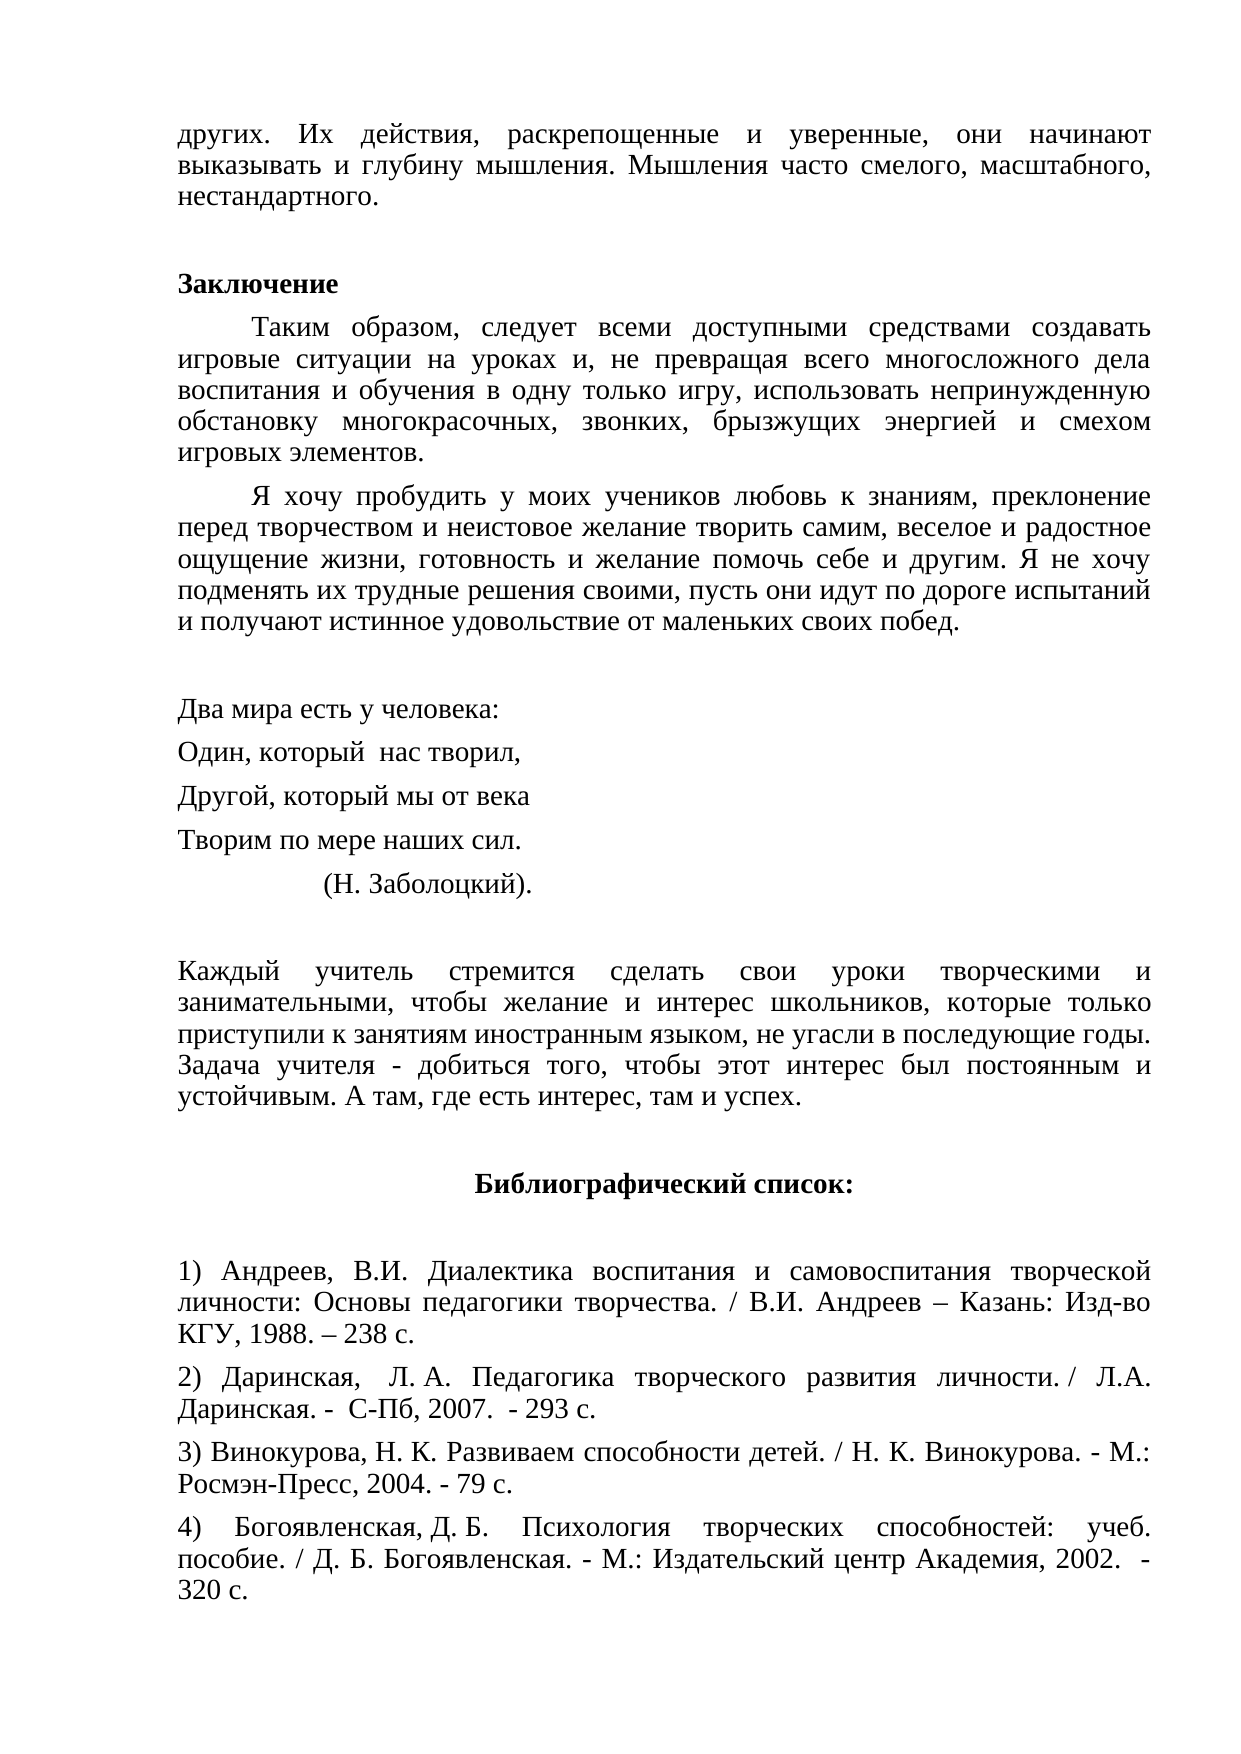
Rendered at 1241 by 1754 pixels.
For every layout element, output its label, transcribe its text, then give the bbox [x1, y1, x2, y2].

text 3) Винокурова, Н. К. Развиваем способности детей. / Н. К. Винокурова. - М.: Росмэн-Пресс, 2004. - 79 с. [177, 1437, 1152, 1499]
text Таким образом, следует всеми доступными средствами создавать игровые ситуации на уроках и, не превращая всего многосложного дела воспитания и обучения в одну только игру, использовать непринужденную обстановку многокрасочных, звонких, брызжущих энергией и смехом игровых элементов. [177, 312, 1152, 468]
text Один, который нас творил, [177, 737, 1152, 768]
text Библиографический список: [177, 1168, 1152, 1199]
text 4) Богоявленская, Д. Б. Психология творческих способностей: учеб. пособие. / Д. Б. Богоявленская. - М.: Издательский центр Академия, 2002. - 320 с. [177, 1512, 1152, 1606]
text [177, 118, 1152, 212]
text Два мира есть у человека: [177, 693, 1152, 724]
text Творим по мере наших сил. [177, 824, 1152, 856]
text (Н. Заболоцкий). [177, 868, 1152, 899]
text 2) Даринская, Л. А. Педагогика творческого развития личности. / Л.А. Даринская. - С-Пб, 2007. - 293 с. [177, 1362, 1152, 1424]
text Я хочу пробудить у моих учеников любовь к знаниям, преклонение перед творчеством и неистовое желание творить самим, веселое и радостное ощущение жизни, готовность и желание помочь себе и другим. Я не хочу подменять их трудные решения своими, пусть они идут по дороге испытаний и получают истинное удовольствие от маленьких своих побед. [177, 481, 1152, 637]
text Другой, который мы от века [177, 781, 1152, 812]
text Каждый учитель стремится сделать свои уроки творческими и занимательными, чтобы желание и интерес школьников, которые только приступили к занятиям иностранным языком, не угасли в последующие годы. Задача учителя - добиться того, чтобы этот интерес был постоянным и устойчивым. А там, где есть интерес, там и успех. [177, 956, 1152, 1112]
text 1) Андреев, В.И. Диалектика воспитания и самовоспитания творческой личности: Основы педагогики творчества. / В.И. Андреев – Казань: Изд-во КГУ, 1988. – 238 с. [177, 1256, 1152, 1349]
text Заключение [177, 268, 1152, 299]
